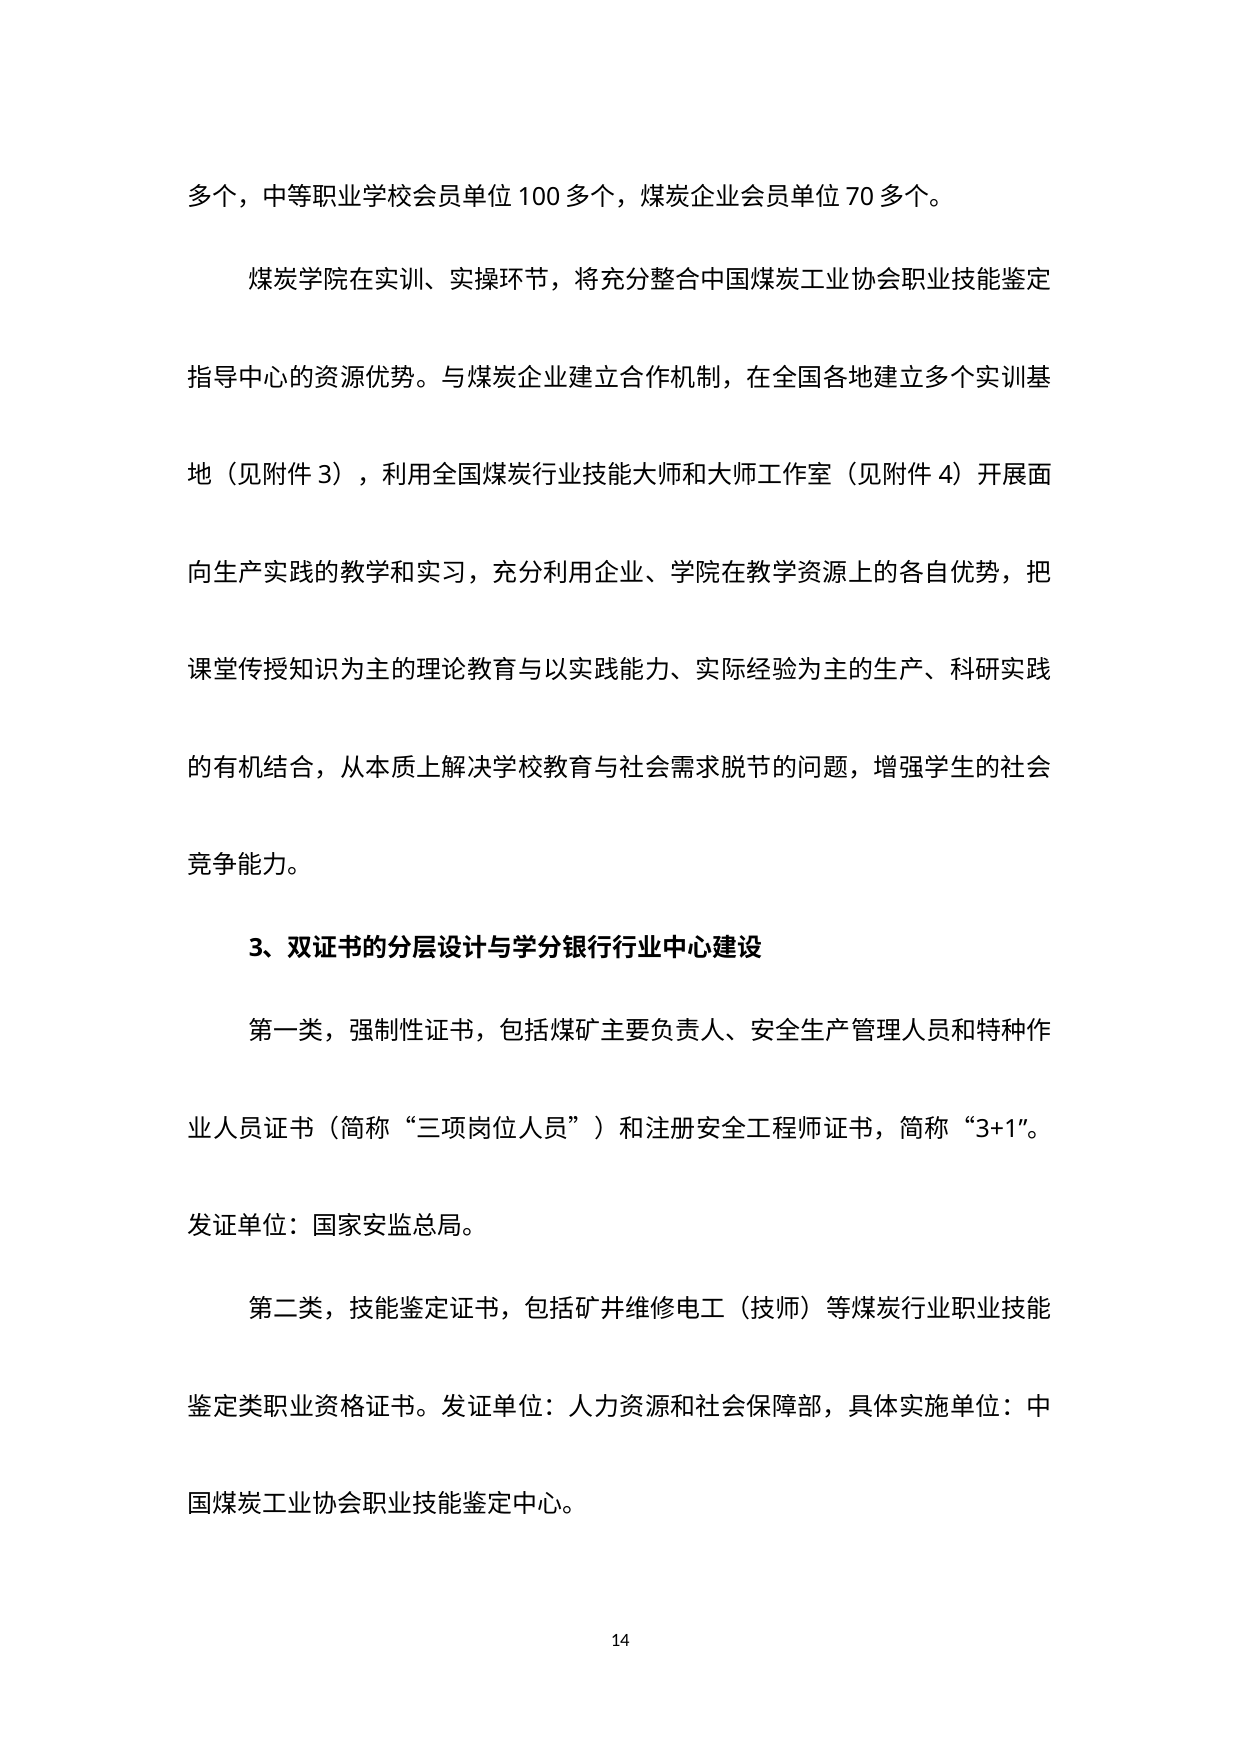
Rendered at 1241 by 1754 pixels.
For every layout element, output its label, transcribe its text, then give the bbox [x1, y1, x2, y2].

text 3、双证书的分层设计与学分银行行业中心建设 [187, 913, 1053, 978]
text 第二类，技能鉴定证书，包括矿井维修电工（技师）等煤炭行业职业技能鉴定类职业资格证书。发证单位：人力资源和社会保障部，具体实施单位：中国煤炭工业协会职业技能鉴定中心。 [187, 1274, 1053, 1534]
text 第一类，强制性证书，包括煤矿主要负责人、安全生产管理人员和特种作业人员证书（简称“三项岗位人员”）和注册安全工程师证书，简称“3+1”。发证单位：国家安监总局。 [187, 996, 1053, 1256]
text 煤炭学院在实训、实操环节，将充分整合中国煤炭工业协会职业技能鉴定指导中心的资源优势。与煤炭企业建立合作机制，在全国各地建立多个实训基地（见附件3），利用全国煤炭行业技能大师和大师工作室（见附件4）开展面向生产实践的教学和实习，充分利用企业、学院在教学资源上的各自优势，把课堂传授知识为主的理论教育与以实践能力、实际经验为主的生产、科研实践的有机结合，从本质上解决学校教育与社会需求脱节的问题，增强学生的社会竞争能力。 [187, 245, 1053, 895]
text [187, 162, 1053, 227]
